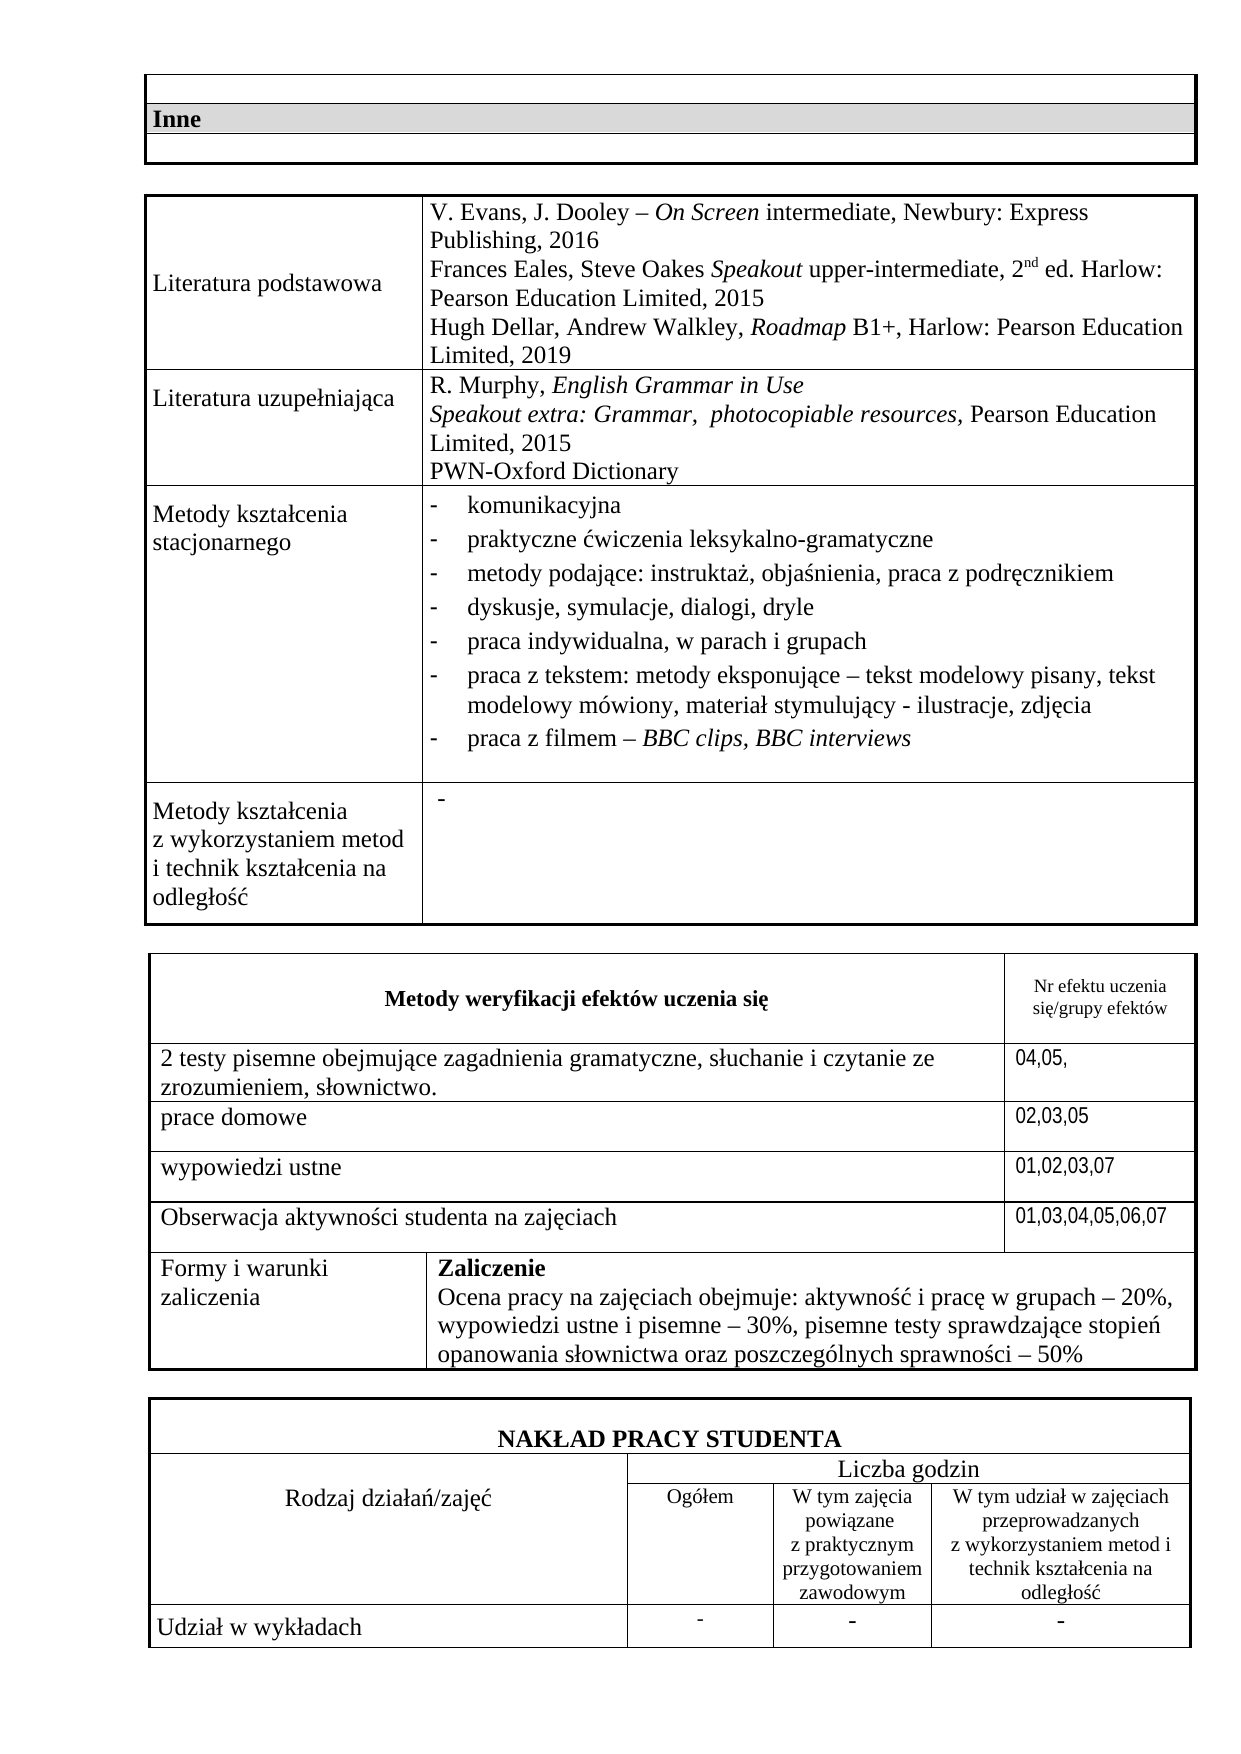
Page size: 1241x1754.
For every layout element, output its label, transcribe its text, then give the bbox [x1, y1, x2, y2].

table_cell komunikacyjna praktyczne ćwiczenia leksykalno-gramatyczne metody podające: instruktaż, objaśnienia, praca z podręcznikiem dyskusje, symulacje, dialogi, dryle praca indywidualna, w parach i grupach praca z tekstem: metody eksponujące – tekst modelowy pisany, tekst modelowy mówiony, materiał stymulujący - ilustracje, zdjęcia praca z filmem – BBC clips, BBC interviews [423, 486, 1194, 782]
table_cell [147, 134, 1194, 162]
table_header Nr efektu uczenia się/grupy efektów [1005, 954, 1194, 1042]
table_cell Metody kształcenia stacjonarnego [147, 486, 422, 782]
table_cell W tym udział w zajęciach przeprowadzanych z wykorzystaniem metod i technik kształcenia na odległość [932, 1484, 1189, 1604]
table_cell R. Murphy, English Grammar in Use Speakout extra: Grammar, photocopiable resources, Pearson Education Limited, 2015 PWN-Oxford Dictionary [423, 370, 1194, 485]
table_cell Rodzaj działań/zajęć [151, 1454, 627, 1604]
table_cell Formy i warunki zaliczenia [151, 1253, 426, 1368]
table_header V. Evans, J. Dooley – On Screen intermediate, Newbury: Express Publishing, 2016 Frances Eales, Steve Oakes Speakout upper-intermediate, 2nd ed. Harlow: Pearson Education Limited, 2015 Hugh Dellar, Andrew Walkley, Roadmap B1+, Harlow: Pearson Education Limited, 2019 [423, 197, 1194, 369]
table_header NAKŁAD PRACY STUDENTA [151, 1400, 1189, 1453]
table_cell 2 testy pisemne obejmujące zagadnienia gramatyczne, słuchanie i czytanie ze zrozumieniem, słownictwo. [151, 1044, 1004, 1101]
table_cell Literatura uzupełniająca [147, 370, 422, 485]
table_cell Metody kształcenia z wykorzystaniem metod i technik kształcenia na odległość [147, 783, 422, 923]
table_cell W tym zajęcia powiązane z praktycznym przygotowaniem zawodowym [774, 1484, 931, 1604]
table_header Literatura podstawowa [147, 197, 422, 369]
table_header Metody weryfikacji efektów uczenia się [151, 954, 1004, 1042]
table_cell [147, 75, 1194, 103]
table_cell Zaliczenie Ocena pracy na zajęciach obejmuje: aktywność i pracę w grupach – 20%, wypowiedzi ustne i pisemne – 30%, pisemne testy sprawdzające stopień opanowania słownictwa oraz poszczególnych sprawności – 50% [427, 1253, 1194, 1368]
table_cell wypowiedzi ustne [151, 1152, 1004, 1201]
table_cell Inne [147, 104, 1194, 132]
table_cell 02,03,05 [1005, 1102, 1194, 1151]
table_cell - [774, 1605, 931, 1647]
table_cell - [423, 783, 1194, 923]
table_cell 04,05, [1005, 1044, 1194, 1101]
table_cell - [932, 1605, 1189, 1647]
table_cell Obserwacja aktywności studenta na zajęciach [151, 1203, 1004, 1252]
table_cell Ogółem [628, 1484, 773, 1604]
table_cell Udział w wykładach [151, 1605, 627, 1647]
table_cell Liczba godzin [628, 1454, 1189, 1483]
table_cell 01,03,04,05,06,07 [1005, 1203, 1194, 1252]
table_cell prace domowe [151, 1102, 1004, 1151]
table_cell - [628, 1605, 773, 1647]
table_cell 01,02,03,07 [1005, 1152, 1194, 1201]
